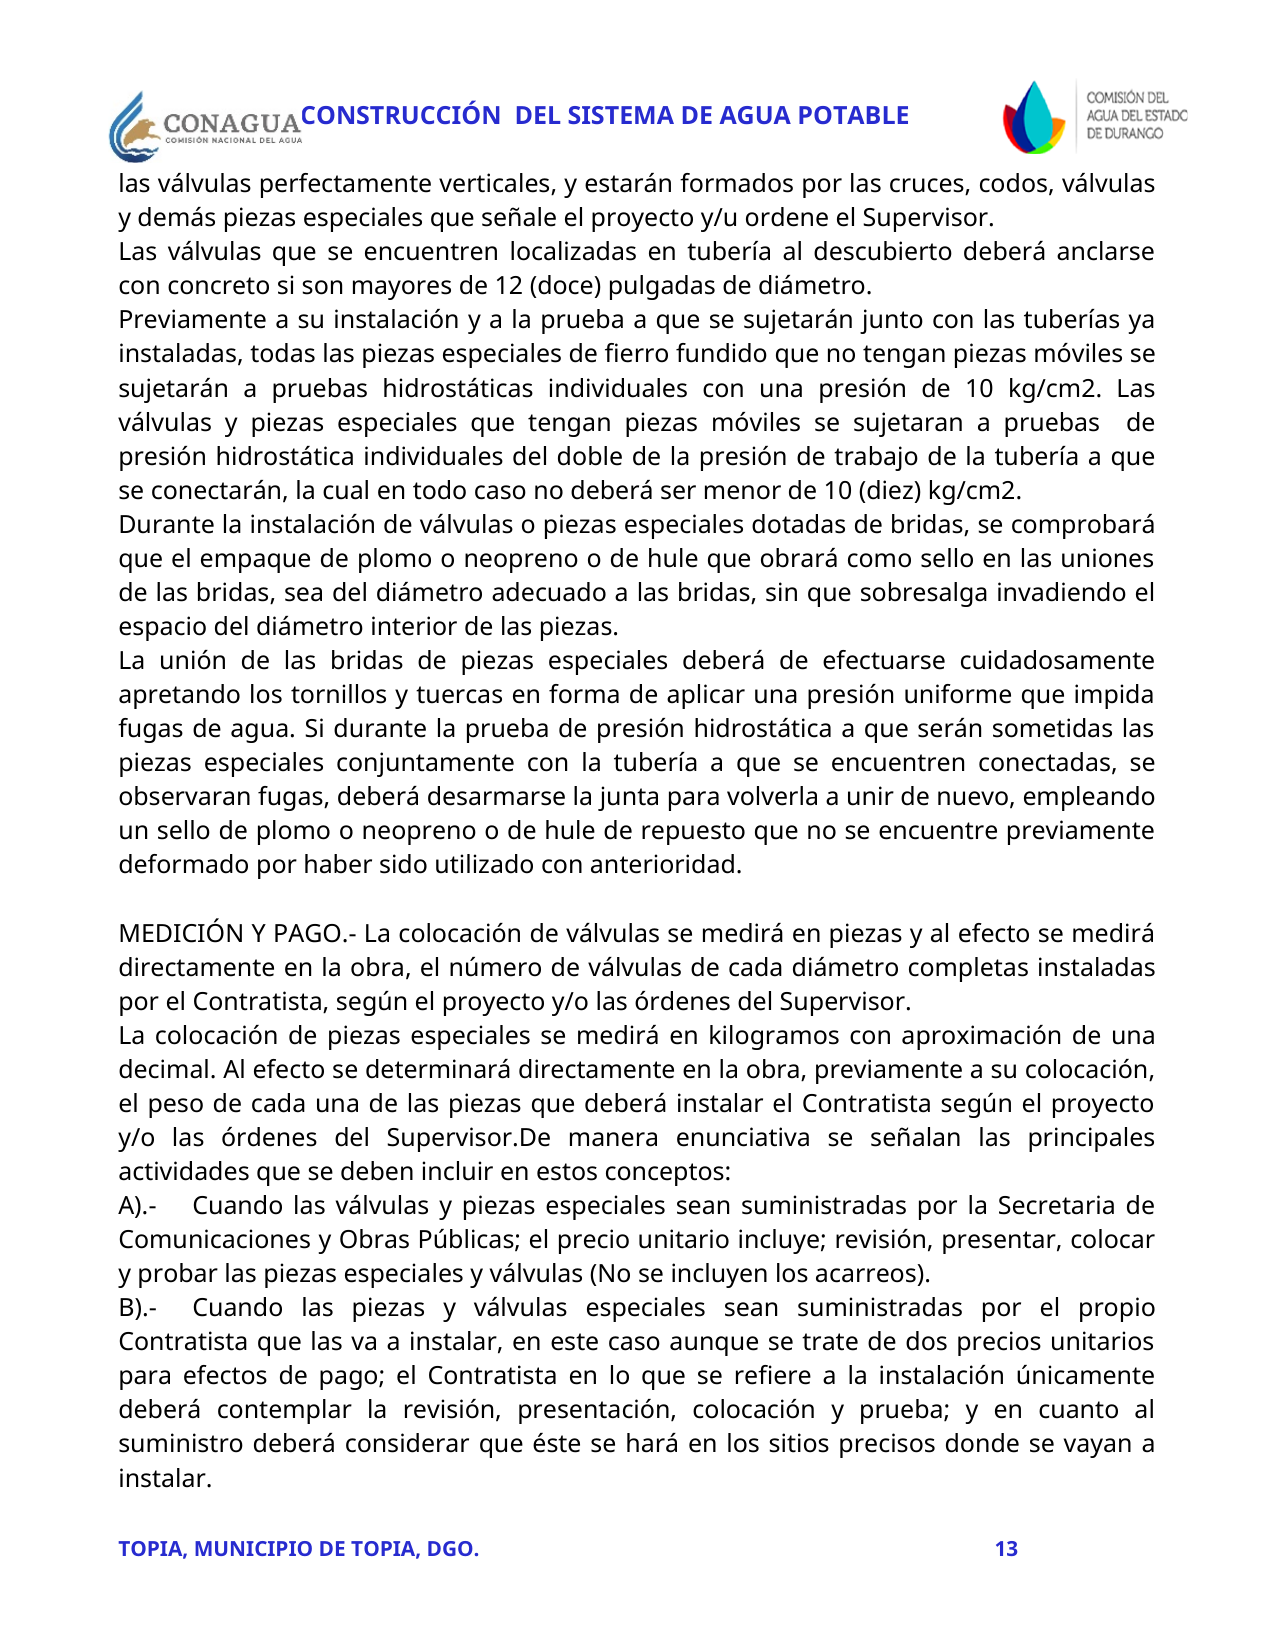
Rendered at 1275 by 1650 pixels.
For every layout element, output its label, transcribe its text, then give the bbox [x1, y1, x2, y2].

picture [108, 90, 303, 165]
text Las válvulas que se encuentren localizadas en tubería al descubierto deberá anclarse con concreto si son mayores de 12 (doce) pulgadas de diámetro. [118, 234, 1157, 302]
text La colocación de piezas especiales se medirá en kilogramos con aproximación de una decimal. Al efecto se determinará directamente en la obra, previamente a su colocación, el peso de cada una de las piezas que deberá instalar el Contratista según el proyecto y/o las órdenes del Supervisor.De manera enunciativa se señalan las principales actividades que se deben incluir en estos conceptos: [118, 1017, 1157, 1188]
text B).- Cuando las piezas y válvulas especiales sean suministradas por el propio Contratista que las va a instalar, en este caso aunque se trate de dos precios unitarios para efectos de pago; el Contratista en lo que se refiere a la instalación únicamente deberá contemplar la revisión, presentación, colocación y prueba; y en cuanto al suministro deberá considerar que éste se hará en los sitios precisos donde se vayan a instalar. [118, 1290, 1157, 1494]
text Durante la instalación de válvulas o piezas especiales dotadas de bridas, se comprobará que el empaque de plomo o neopreno o de hule que obrará como sello en las uniones de las bridas, sea del diámetro adecuado a las bridas, sin que sobresalga invadiendo el espacio del diámetro interior de las piezas. [118, 506, 1157, 643]
text Previamente a su instalación y a la prueba a que se sujetarán junto con las tuberías ya instaladas, todas las piezas especiales de fierro fundido que no tengan piezas móviles se sujetarán a pruebas hidrostáticas individuales con una presión de 10 kg/cm2. Las válvulas y piezas especiales que tengan piezas móviles se sujetaran a pruebas de presión hidrostática individuales del doble de la presión de trabajo de la tubería a que se conectarán, la cual en todo caso no deberá ser menor de 10 (diez) kg/cm2. [118, 302, 1157, 506]
picture [1000, 78, 1191, 157]
text A).- Cuando las válvulas y piezas especiales sean suministradas por la Secretaria de Comunicaciones y Obras Públicas; el precio unitario incluye; revisión, presentar, colocar y probar las piezas especiales y válvulas (No se incluyen los acarreos). [118, 1188, 1157, 1290]
text La unión de las bridas de piezas especiales deberá de efectuarse cuidadosamente apretando los tornillos y tuercas en forma de aplicar una presión uniforme que impida fugas de agua. Si durante la prueba de presión hidrostática a que serán sometidas las piezas especiales conjuntamente con la tubería a que se encuentren conectadas, se observaran fugas, deberá desarmarse la junta para volverla a unir de nuevo, empleando un sello de plomo o neopreno o de hule de repuesto que no se encuentre previamente deformado por haber sido utilizado con anterioridad. [118, 643, 1157, 881]
text MEDICIÓN Y PAGO.- La colocación de válvulas se medirá en piezas y al efecto se medirá directamente en la obra, el número de válvulas de cada diámetro completas instaladas por el Contratista, según el proyecto y/o las órdenes del Supervisor. [118, 915, 1157, 1017]
